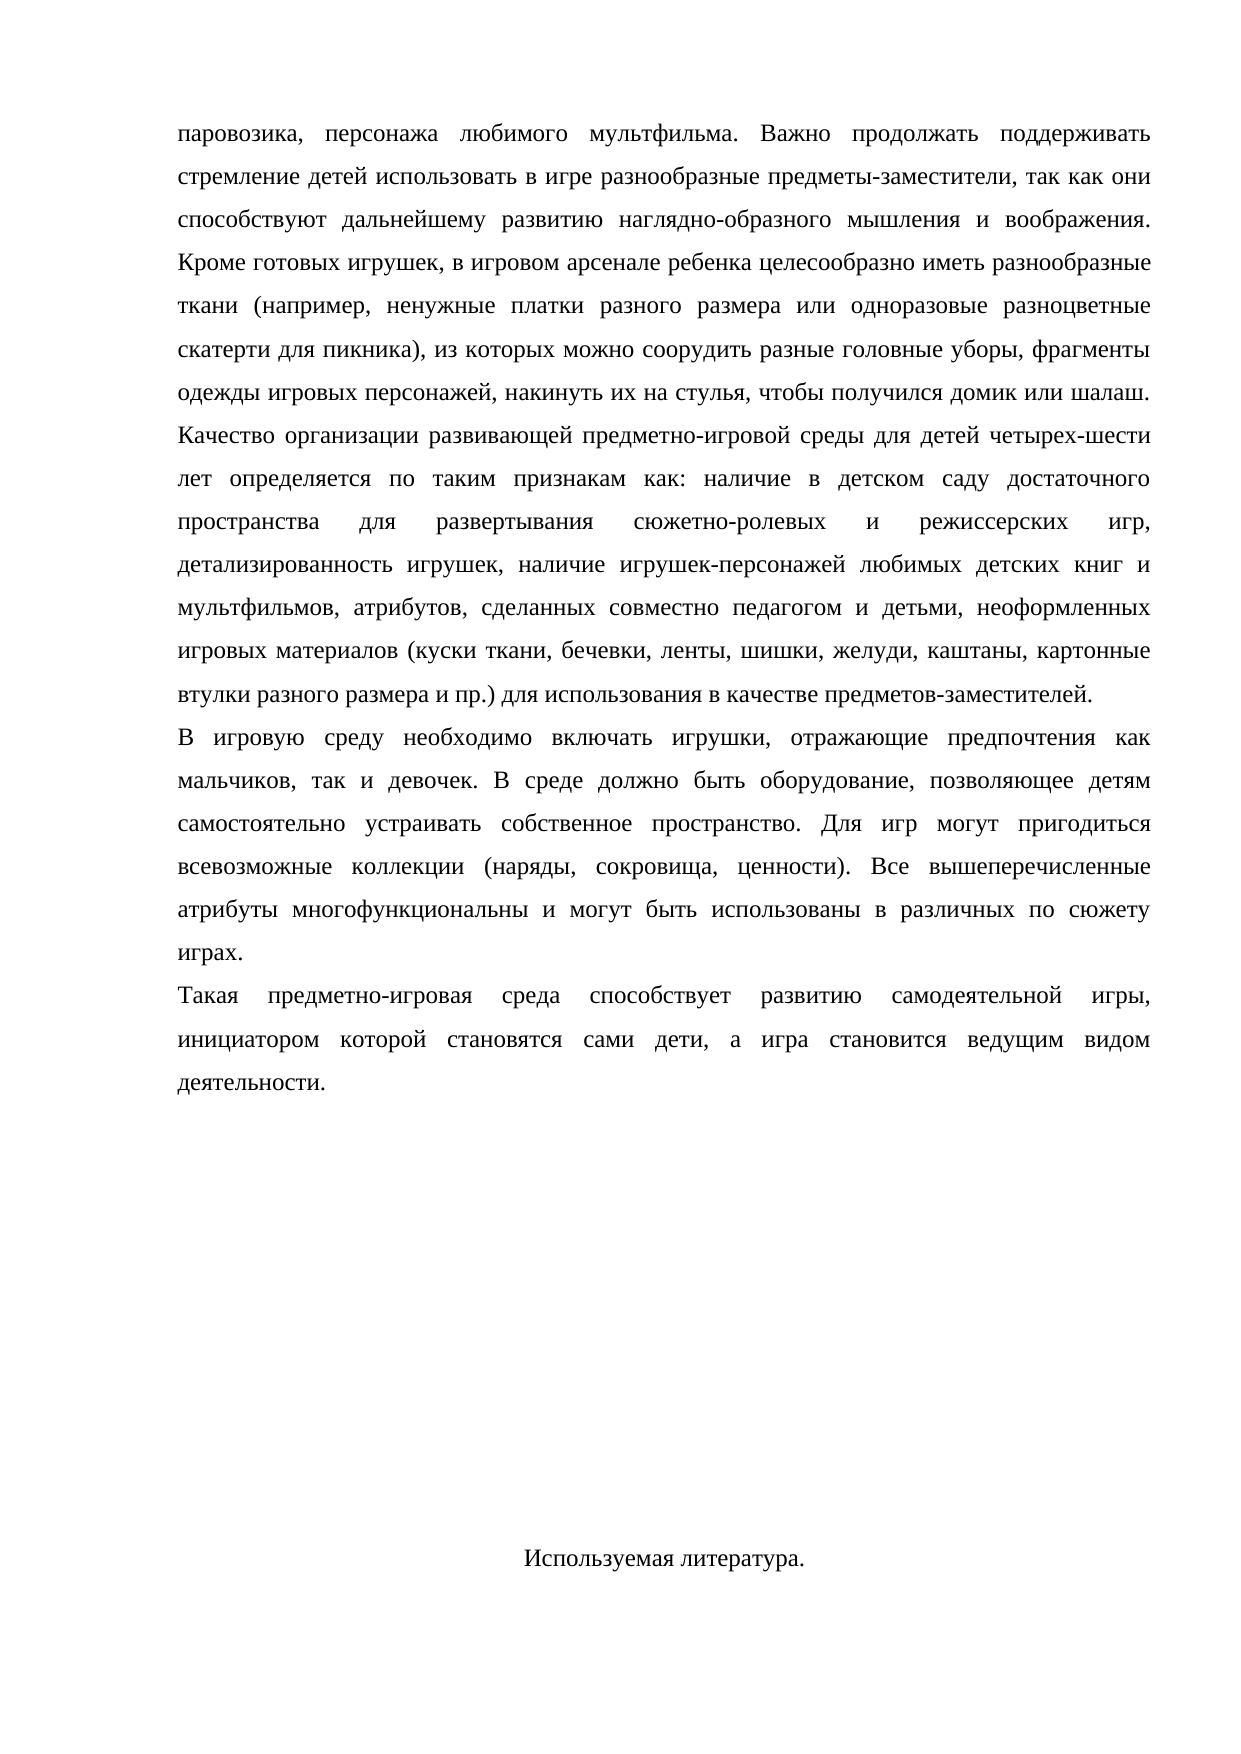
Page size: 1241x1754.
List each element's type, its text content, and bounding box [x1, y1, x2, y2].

text Используемая литература. [177, 1543, 1152, 1571]
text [177, 118, 1152, 707]
text Такая предметно-игровая среда способствует развитию самодеятельной игры, инициатором которой становятся сами дети, а игра становится ведущим видом деятельности. [177, 981, 1152, 1096]
text В игровую среду необходимо включать игрушки, отражающие предпочтения как мальчиков, так и девочек. В среде должно быть оборудование, позволяющее детям самостоятельно устраивать собственное пространство. Для игр могут пригодиться всевозможные коллекции (наряды, сокровища, ценности). Все вышеперечисленные атрибуты многофункциональны и могут быть использованы в различных по сюжету играх. [177, 722, 1152, 966]
